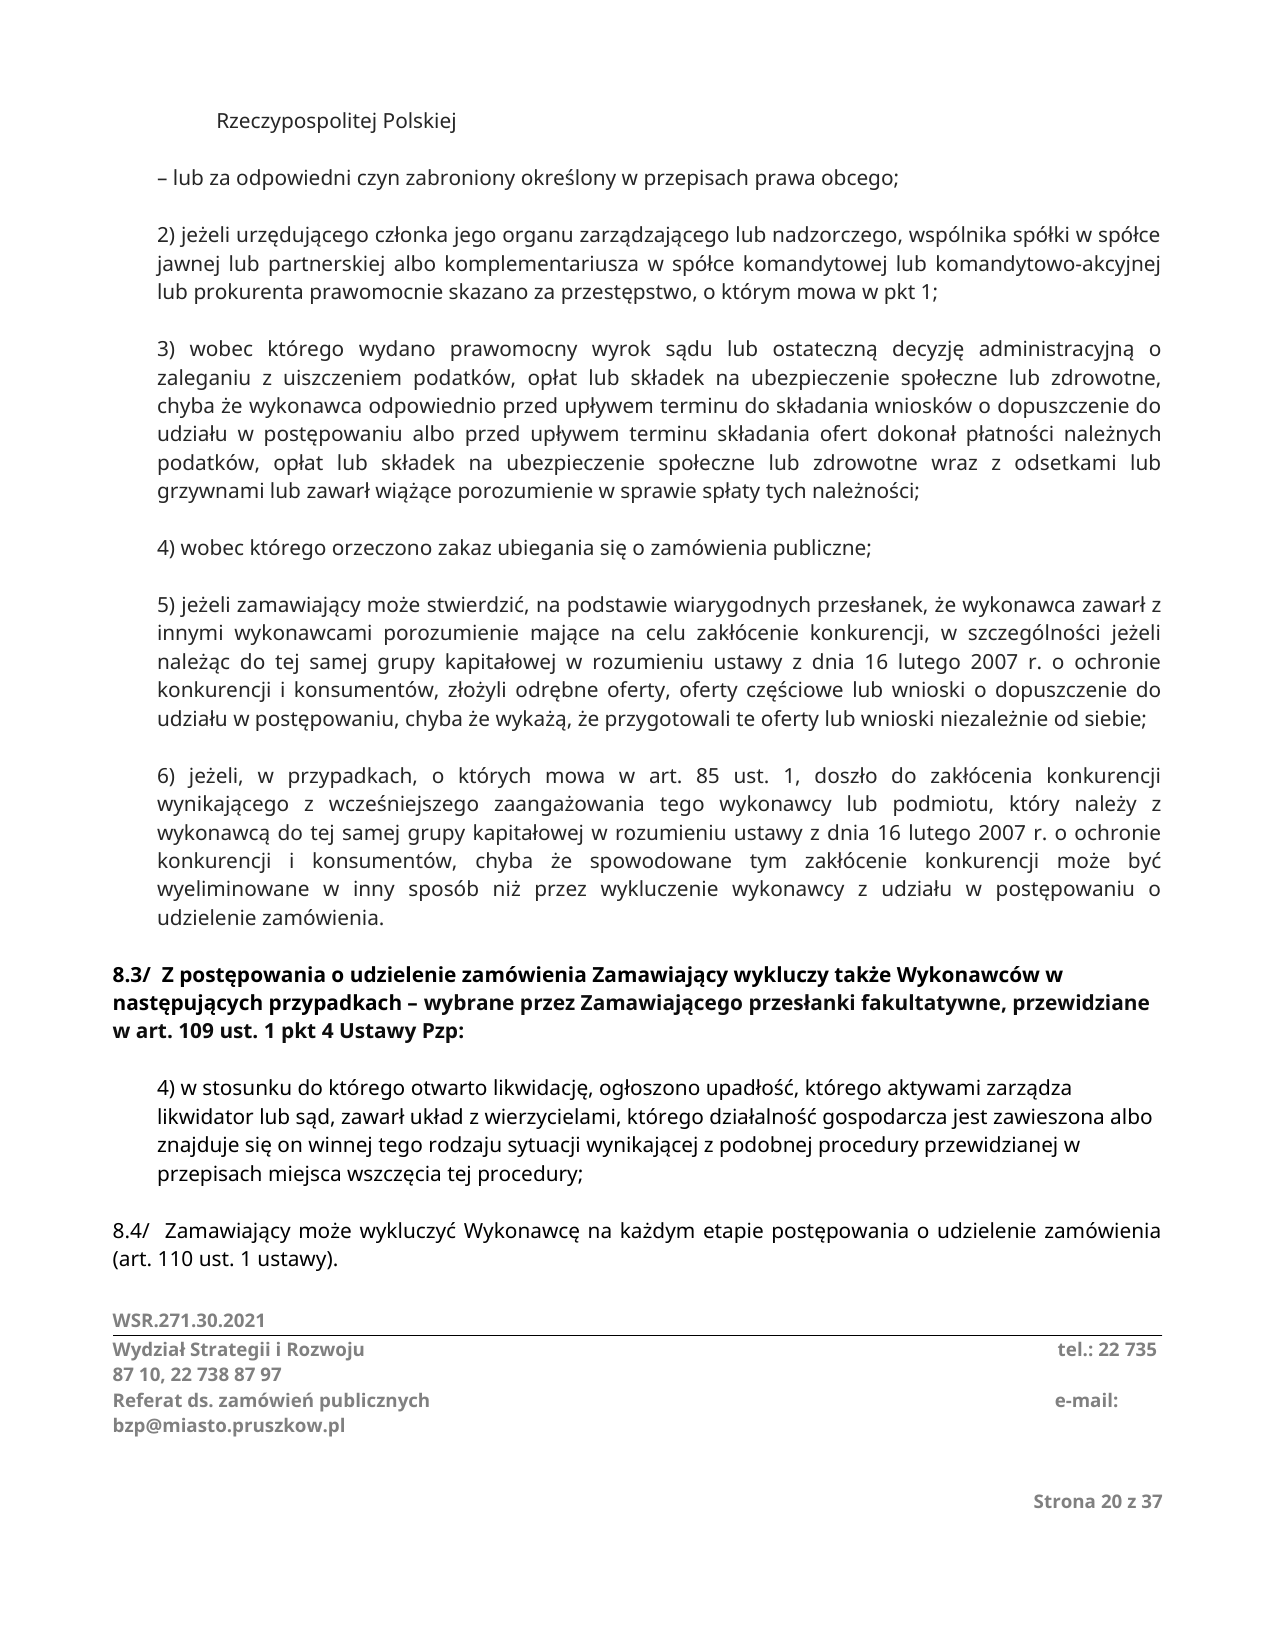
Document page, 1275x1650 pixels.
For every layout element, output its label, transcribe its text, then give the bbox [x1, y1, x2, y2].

text 4) wobec którego orzeczono zakaz ubiegania się o zamówienia publiczne; [157, 533, 1162, 562]
text 4) w stosunku do którego otwarto likwidację, ogłoszono upadłość, którego aktywami zarządza likwidator lub sąd, zawarł układ z wierzycielami, którego działalność gospodarcza jest zawieszona albo znajduje się on winnej tego rodzaju sytuacji wynikającej z podobnej procedury przewidzianej w przepisach miejsca wszczęcia tej procedury; [157, 1073, 1162, 1187]
text 6) jeżeli, w przypadkach, o których mowa w art. 85 ust. 1, doszło do zakłócenia konkurencji wynikającego z wcześniejszego zaangażowania tego wykonawcy lub podmiotu, który należy z wykonawcą do tej samej grupy kapitałowej w rozumieniu ustawy z dnia 16 lutego 2007 r. o ochronie konkurencji i konsumentów, chyba że spowodowane tym zakłócenie konkurencji może być wyeliminowane w inny sposób niż przez wykluczenie wykonawcy z udziału w postępowaniu o udzielenie zamówienia. [157, 761, 1162, 931]
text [216, 107, 1162, 135]
text 8.3/ Z postępowania o udzielenie zamówienia Zamawiający wykluczy także Wykonawców w następujących przypadkach – wybrane przez Zamawiającego przesłanki fakultatywne, przewidziane w art. 109 ust. 1 pkt 4 Ustawy Pzp: [112, 960, 1162, 1045]
text 8.4/ Zamawiający może wykluczyć Wykonawcę na każdym etapie postępowania o udzielenie zamówienia (art. 110 ust. 1 ustawy). [112, 1216, 1162, 1273]
text – lub za odpowiedni czyn zabroniony określony w przepisach prawa obcego; [157, 163, 1162, 192]
text 2) jeżeli urzędującego członka jego organu zarządzającego lub nadzorczego, wspólnika spółki w spółce jawnej lub partnerskiej albo komplementariusza w spółce komandytowej lub komandytowo-akcyjnej lub prokurenta prawomocnie skazano za przestępstwo, o którym mowa w pkt 1; [157, 220, 1162, 306]
text 3) wobec którego wydano prawomocny wyrok sądu lub ostateczną decyzję administracyjną o zaleganiu z uiszczeniem podatków, opłat lub składek na ubezpieczenie społeczne lub zdrowotne, chyba że wykonawca odpowiednio przed upływem terminu do składania wniosków o dopuszczenie do udziału w postępowaniu albo przed upływem terminu składania ofert dokonał płatności należnych podatków, opłat lub składek na ubezpieczenie społeczne lub zdrowotne wraz z odsetkami lub grzywnami lub zawarł wiążące porozumienie w sprawie spłaty tych należności; [157, 334, 1162, 505]
text 5) jeżeli zamawiający może stwierdzić, na podstawie wiarygodnych przesłanek, że wykonawca zawarł z innymi wykonawcami porozumienie mające na celu zakłócenie konkurencji, w szczególności jeżeli należąc do tej samej grupy kapitałowej w rozumieniu ustawy z dnia 16 lutego 2007 r. o ochronie konkurencji i konsumentów, złożyli odrębne oferty, oferty częściowe lub wnioski o dopuszczenie do udziału w postępowaniu, chyba że wykażą, że przygotowali te oferty lub wnioski niezależnie od siebie; [157, 590, 1162, 732]
